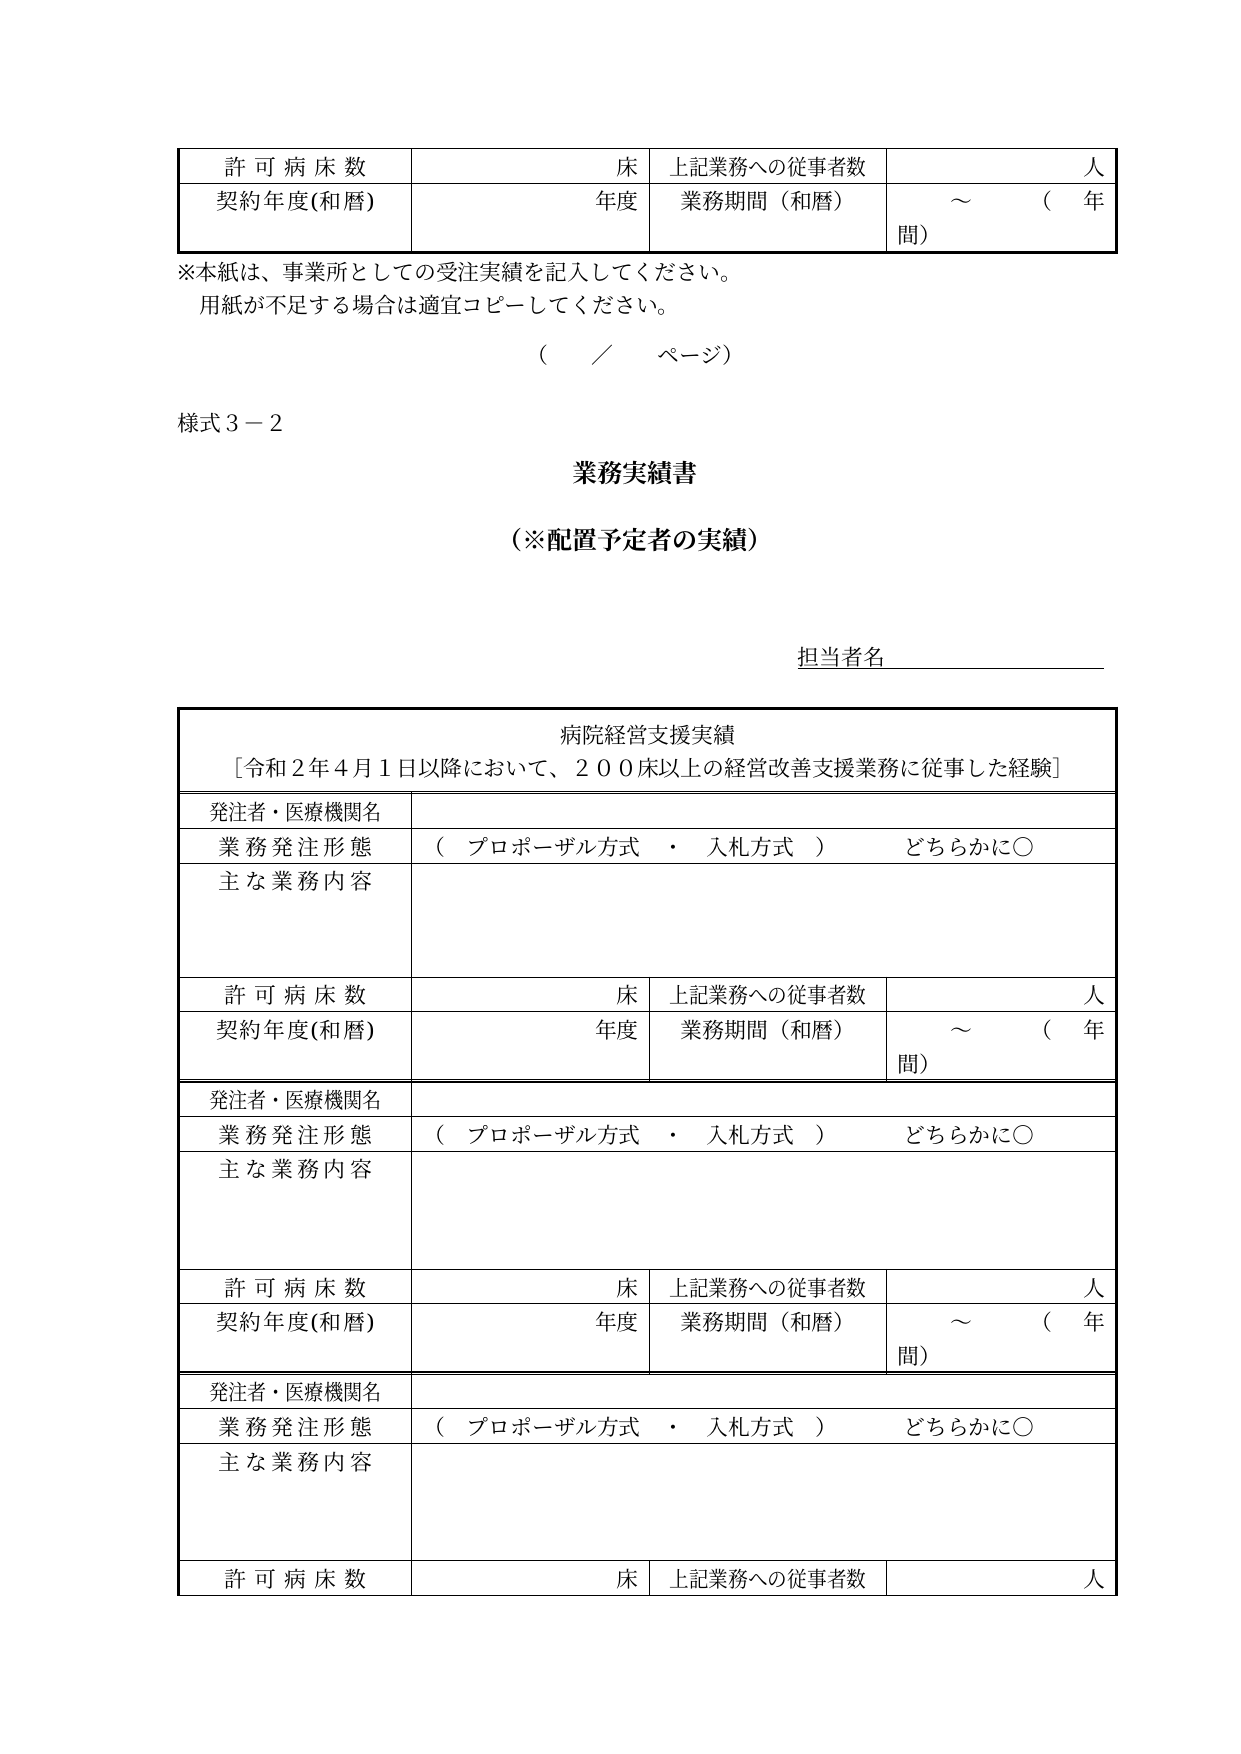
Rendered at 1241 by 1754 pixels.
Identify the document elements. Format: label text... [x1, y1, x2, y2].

table_cell 年度 [412, 1304, 649, 1371]
table_cell 上記業務への従事者数 [650, 1561, 886, 1595]
table_cell （ プロポーザル方式 ・ 入札方式 ） どちらかに○ [412, 1117, 1115, 1151]
table_cell ～ （ 年間） [887, 184, 1115, 251]
table_cell 年度 [412, 1012, 649, 1079]
table_cell 上記業務への従事者数 [650, 1270, 886, 1303]
table_cell 上記業務への従事者数 [650, 978, 886, 1011]
table_cell [412, 1444, 1115, 1560]
table_cell 許可病床数 [180, 1270, 411, 1303]
table_cell 業務発注形態 [180, 1409, 411, 1443]
text （※配置予定者の実績） [177, 505, 1092, 572]
table_cell 契約年度(和暦) [180, 184, 411, 251]
table_cell 主な業務内容 [180, 1444, 411, 1560]
table_cell 人 [887, 1270, 1115, 1303]
table_cell 許可病床数 [180, 978, 411, 1011]
table_cell 上記業務への従事者数 [650, 149, 886, 182]
text ※本紙は、事業所としての受注実績を記入してください。 [177, 254, 1092, 287]
table_header 病院経営支援実績 ［令和２年４月１日以降において、２００床以上の経営改善支援業務に従事した経験］ [180, 710, 1115, 791]
table_cell [412, 794, 1115, 828]
table_cell 発注者・医療機関名 [180, 794, 411, 828]
table_cell 人 [887, 978, 1115, 1011]
table_cell [412, 1083, 1115, 1116]
table_cell （ プロポーザル方式 ・ 入札方式 ） どちらかに○ [412, 829, 1115, 862]
table_cell 床 [412, 149, 649, 182]
table_cell 人 [887, 149, 1115, 182]
table_cell [412, 1375, 1115, 1408]
text 担当者名 [177, 639, 1105, 673]
table_cell 発注者・医療機関名 [180, 1375, 411, 1408]
table_cell （ プロポーザル方式 ・ 入札方式 ） どちらかに○ [412, 1409, 1115, 1443]
table_cell 主な業務内容 [180, 864, 411, 977]
table_cell 業務期間（和暦） [650, 184, 886, 251]
text （ ／ ページ） [177, 338, 1092, 371]
text 用紙が不足する場合は適宜コピーしてください。 [177, 287, 1092, 321]
table_cell [412, 864, 1115, 977]
table_cell ～ （ 年間） [887, 1012, 1115, 1079]
table_cell 業務発注形態 [180, 1117, 411, 1151]
table_cell 契約年度(和暦) [180, 1304, 411, 1371]
table_cell 床 [412, 1561, 649, 1595]
table_cell ～ （ 年間） [887, 1304, 1115, 1371]
table_cell 業務期間（和暦） [650, 1012, 886, 1079]
table_cell 発注者・医療機関名 [180, 1083, 411, 1116]
table_cell 許可病床数 [180, 149, 411, 182]
text 業務実績書 [177, 438, 1092, 505]
table_cell 年度 [412, 184, 649, 251]
table_cell 床 [412, 1270, 649, 1303]
table_cell 契約年度(和暦) [180, 1012, 411, 1079]
table_cell 床 [412, 978, 649, 1011]
table_cell [412, 1152, 1115, 1269]
table_cell 許可病床数 [180, 1561, 411, 1595]
table_cell 主な業務内容 [180, 1152, 411, 1269]
text 様式３－２ [177, 405, 1092, 438]
table_cell 人 [887, 1561, 1115, 1595]
table_cell 業務発注形態 [180, 829, 411, 862]
table_cell 業務期間（和暦） [650, 1304, 886, 1371]
